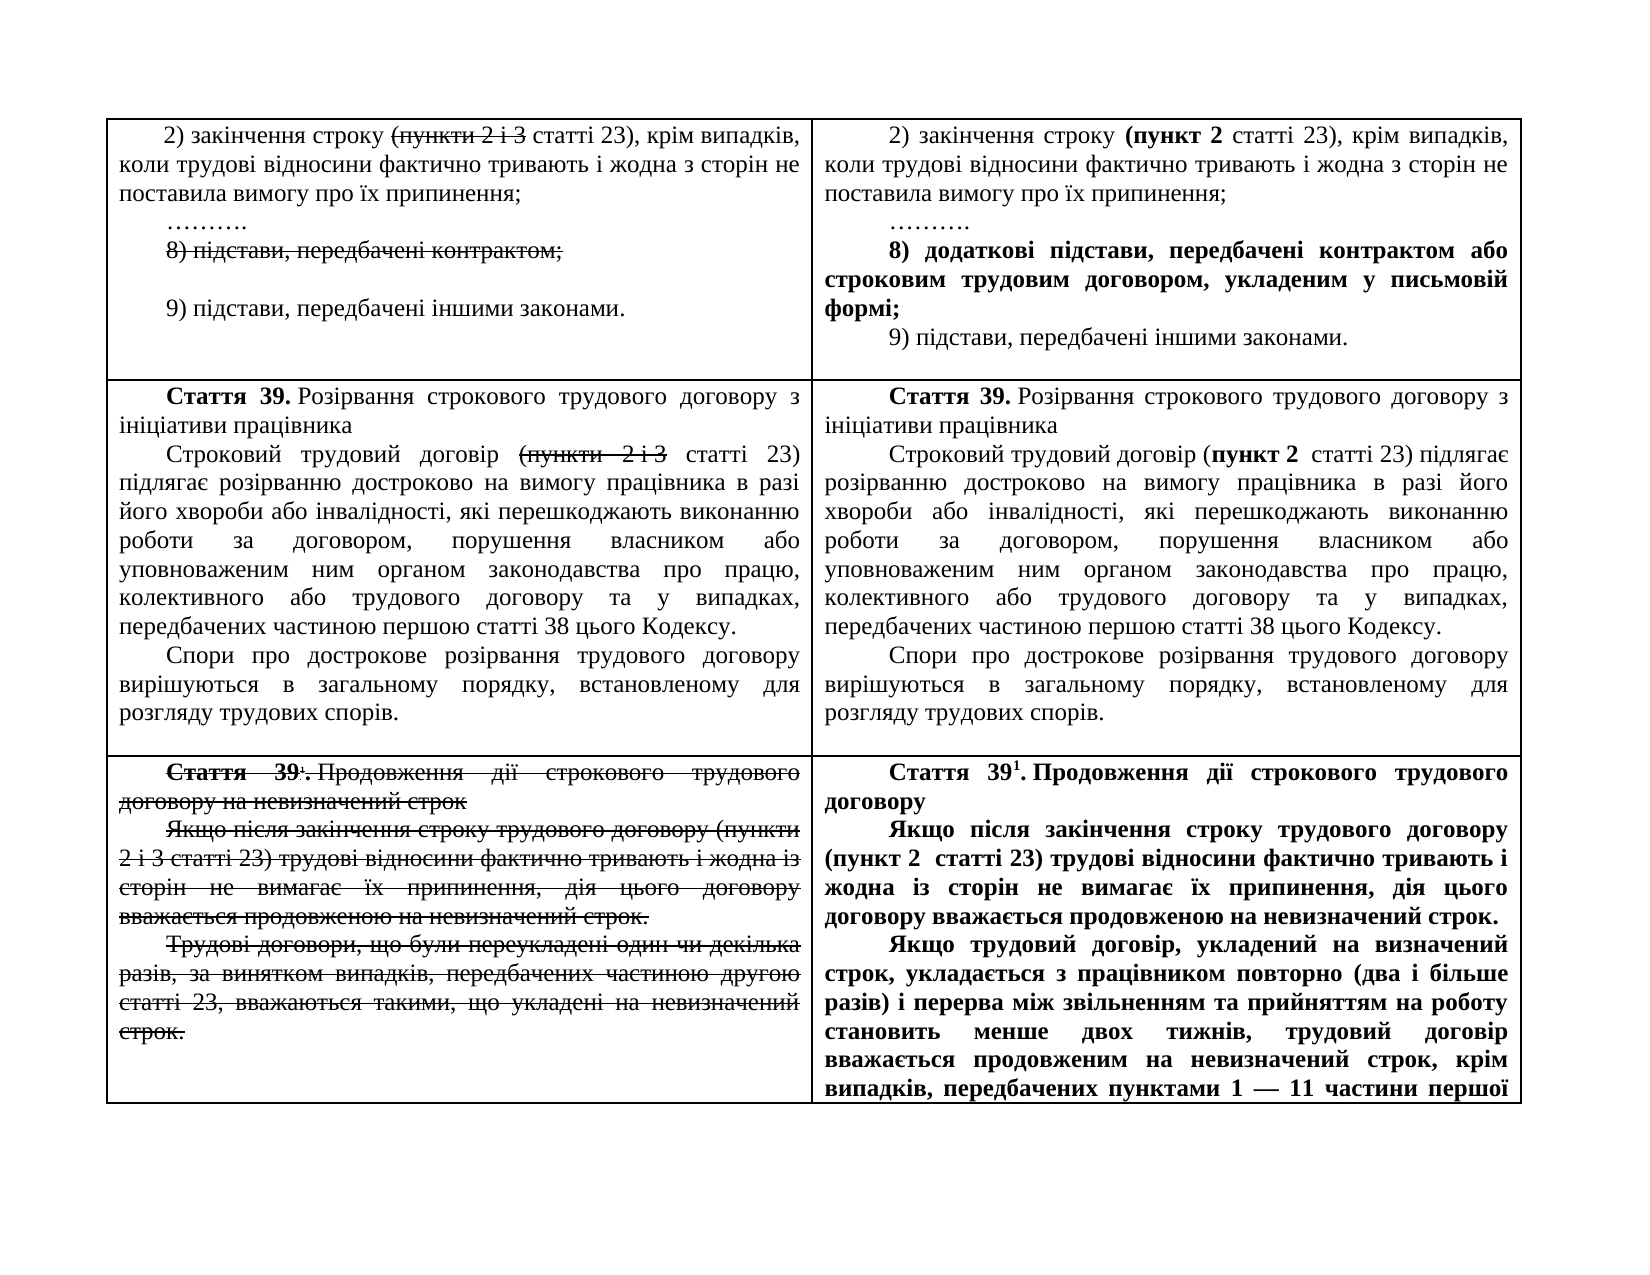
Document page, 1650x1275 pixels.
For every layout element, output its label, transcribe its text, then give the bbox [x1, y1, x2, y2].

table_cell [813, 120, 1520, 379]
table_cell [108, 120, 811, 379]
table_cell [813, 757, 1520, 1102]
table_cell Стаття 39. Розірвання строкового трудового договору з ініціативи працівника Строковий трудовий договір (пункти 2 і 3 статті 23) підлягає розірванню достроково на вимогу працівника в разі його хвороби або інвалідності, які перешкоджають виконанню роботи за договором, порушення власником або уповноваженим ним органом законодавства про працю, колективного або трудового договору та у випадках, передбачених частиною першою статті 38 цього Кодексу. Спори про дострокове розірвання трудового договору вирішуються в загальному порядку, встановленому для розгляду трудових спорів. [108, 381, 811, 755]
table_cell Стаття 39. Розірвання строкового трудового договору з ініціативи працівника Строковий трудовий договір (пункт 2 статті 23) підлягає розірванню достроково на вимогу працівника в разі його хвороби або інвалідності, які перешкоджають виконанню роботи за договором, порушення власником або уповноваженим ним органом законодавства про працю, колективного або трудового договору та у випадках, передбачених частиною першою статті 38 цього Кодексу. Спори про дострокове розірвання трудового договору вирішуються в загальному порядку, встановленому для розгляду трудових спорів. [813, 381, 1520, 755]
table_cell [108, 757, 811, 1102]
